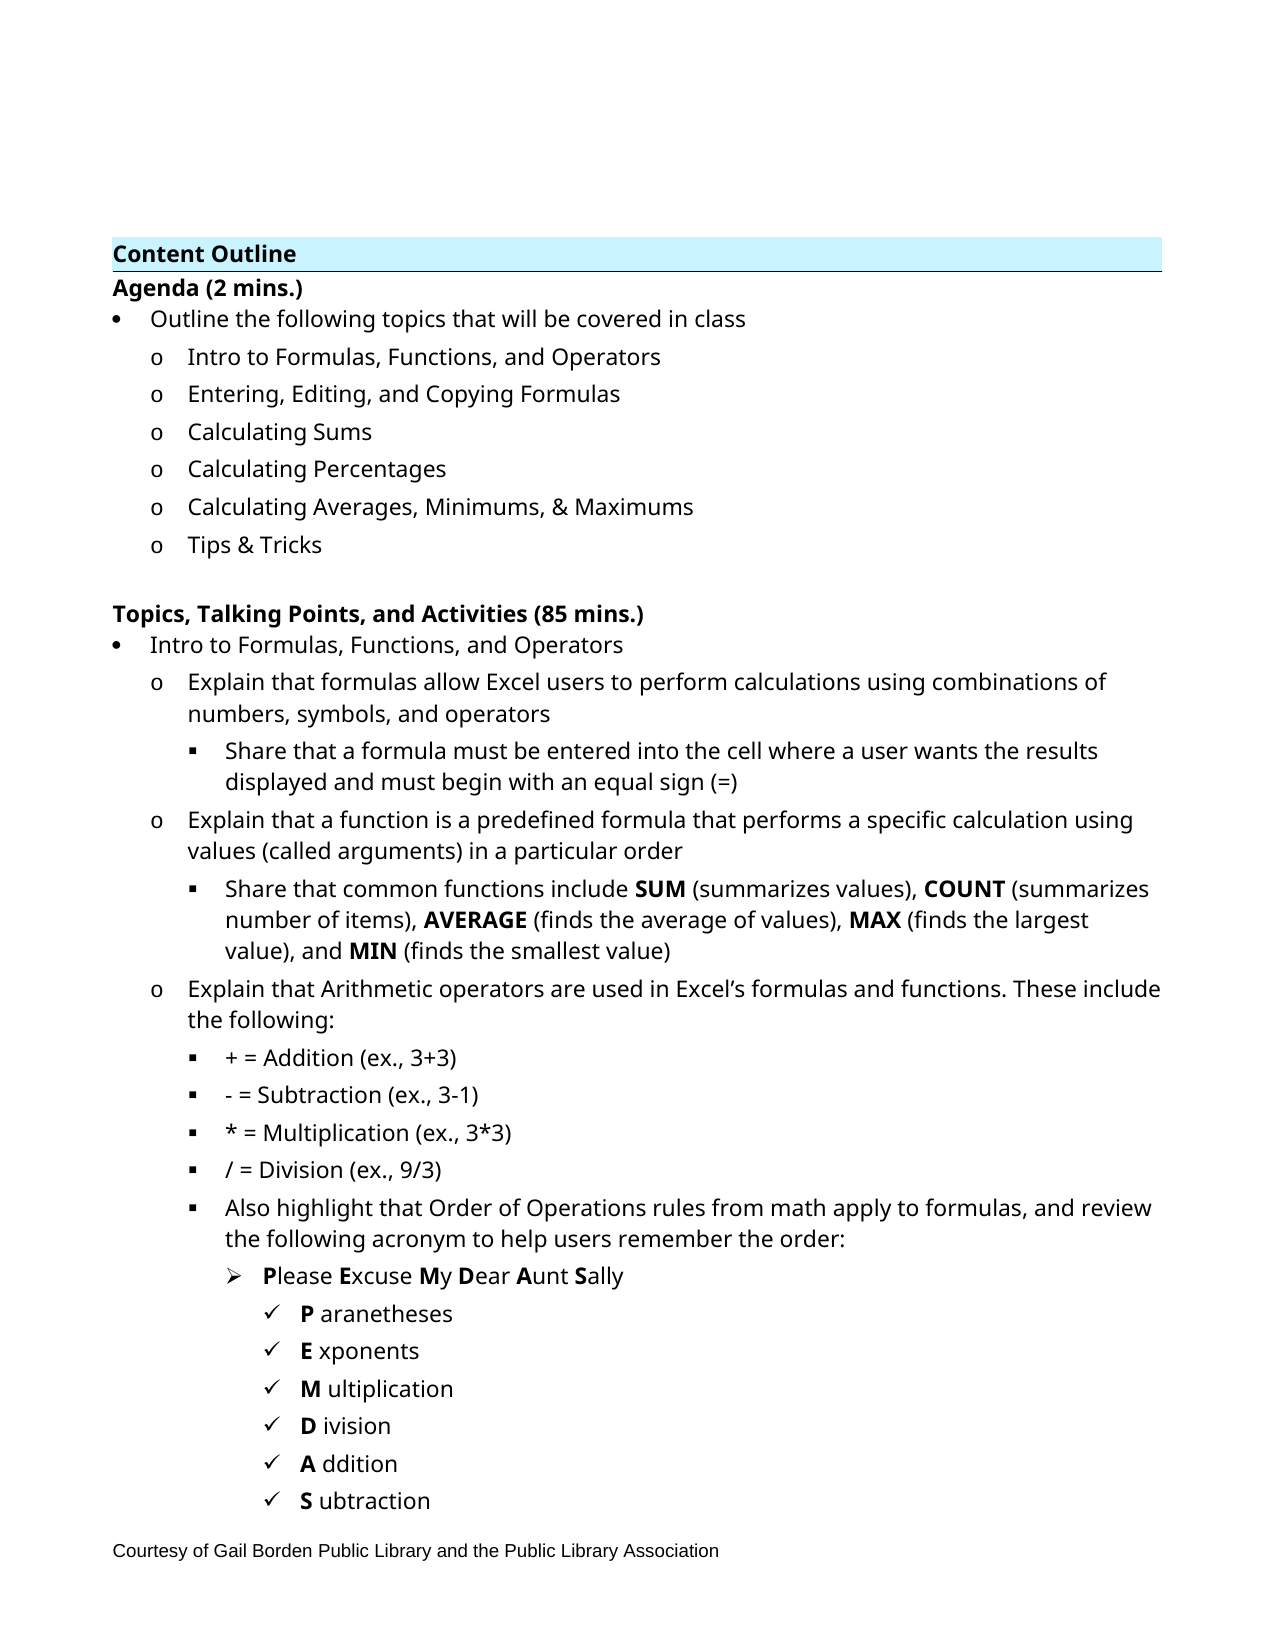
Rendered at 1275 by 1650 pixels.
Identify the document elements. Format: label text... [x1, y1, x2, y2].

list A ddition [262, 1448, 1162, 1479]
list Share that a formula must be entered into the cell where a user wants the results displayed and must begin with an equal sign (=) [187, 735, 1162, 798]
list D ivision [262, 1410, 1162, 1442]
list M ultiplication [262, 1373, 1162, 1404]
list Entering, Editing, and Copying Formulas [150, 378, 1162, 409]
list Outline the following topics that will be covered in class [112, 303, 1162, 334]
list Explain that formulas allow Excel users to perform calculations using combinations of numbers, symbols, and operators [150, 666, 1162, 729]
list Calculating Averages, Minimums, & Maximums [150, 491, 1162, 522]
list Intro to Formulas, Functions, and Operators [112, 629, 1162, 660]
list - = Subtraction (ex., 3-1) [187, 1079, 1162, 1110]
text Agenda (2 mins.) [112, 272, 1162, 303]
list P aranetheses [262, 1298, 1162, 1329]
list + = Addition (ex., 3+3) [187, 1042, 1162, 1073]
list Calculating Sums [150, 416, 1162, 447]
list Tips & Tricks [150, 529, 1162, 560]
list Explain that a function is a predefined formula that performs a specific calculation using values (called arguments) in a particular order [150, 804, 1162, 866]
list Share that common functions include SUM (summarizes values), COUNT (summarizes number of items), AVERAGE (finds the average of values), MAX (finds the largest value), and MIN (finds the smallest value) [187, 873, 1162, 966]
list Also highlight that Order of Operations rules from math apply to formulas, and review the following acronym to help users remember the order: [187, 1192, 1162, 1254]
list S ubtraction [262, 1485, 1162, 1517]
list Calculating Percentages [150, 453, 1162, 485]
text Content Outline [112, 237, 1162, 272]
list / = Division (ex., 9/3) [187, 1154, 1162, 1185]
list Please Excuse My Dear Aunt Sally [225, 1260, 1162, 1292]
list Explain that Arithmetic operators are used in Excel’s formulas and functions. These include the following: [150, 973, 1162, 1035]
list Intro to Formulas, Functions, and Operators [150, 341, 1162, 372]
text Topics, Talking Points, and Activities (85 mins.) [112, 597, 1162, 629]
list * = Multiplication (ex., 3*3) [187, 1117, 1162, 1148]
list E xponents [262, 1335, 1162, 1367]
